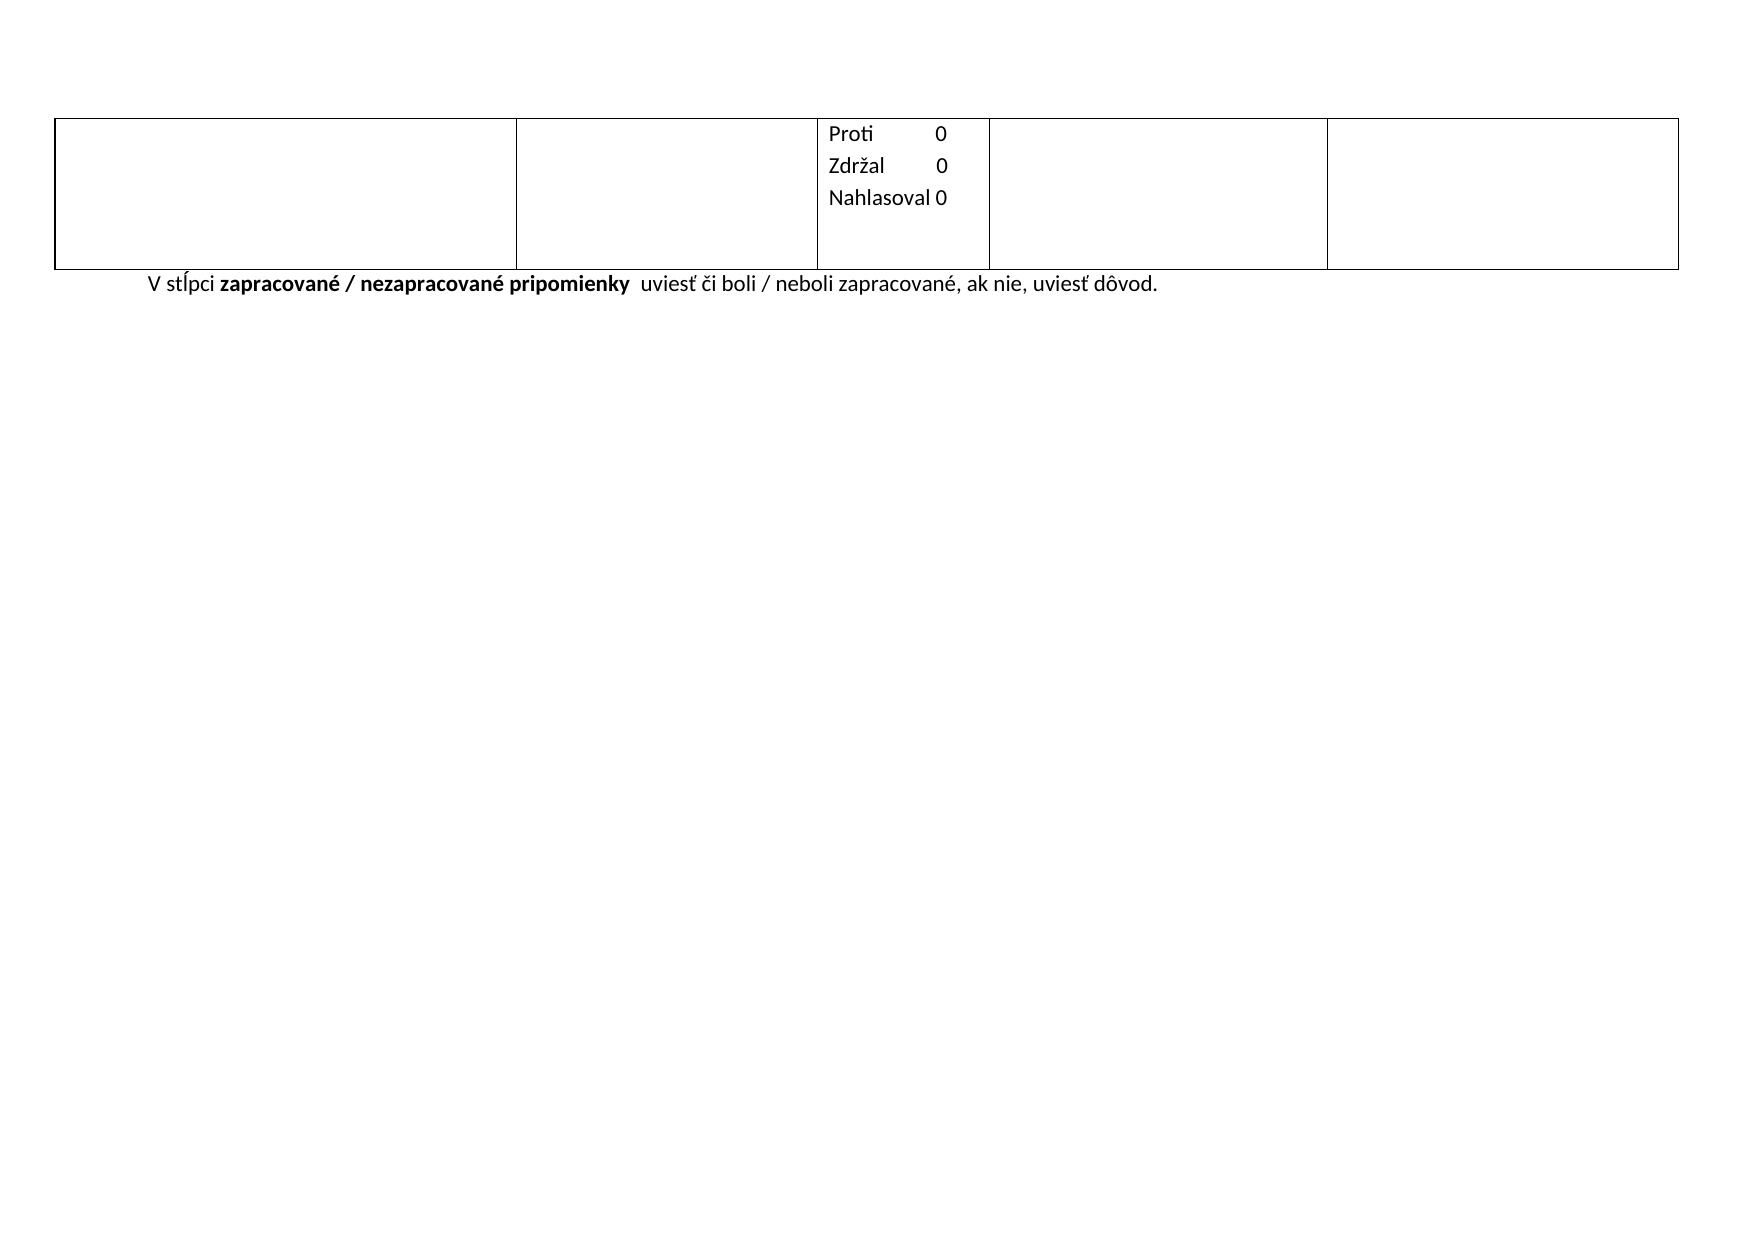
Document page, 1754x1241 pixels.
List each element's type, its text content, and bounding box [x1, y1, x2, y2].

table_cell [1328, 119, 1678, 268]
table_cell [56, 119, 516, 268]
table_cell [990, 119, 1327, 268]
text V stĺpci zapracované / nezapracované pripomienky uviesť či boli / neboli zapracované, ak nie, uviesť dôvod. [148, 270, 1606, 297]
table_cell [517, 119, 817, 268]
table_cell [818, 119, 989, 268]
